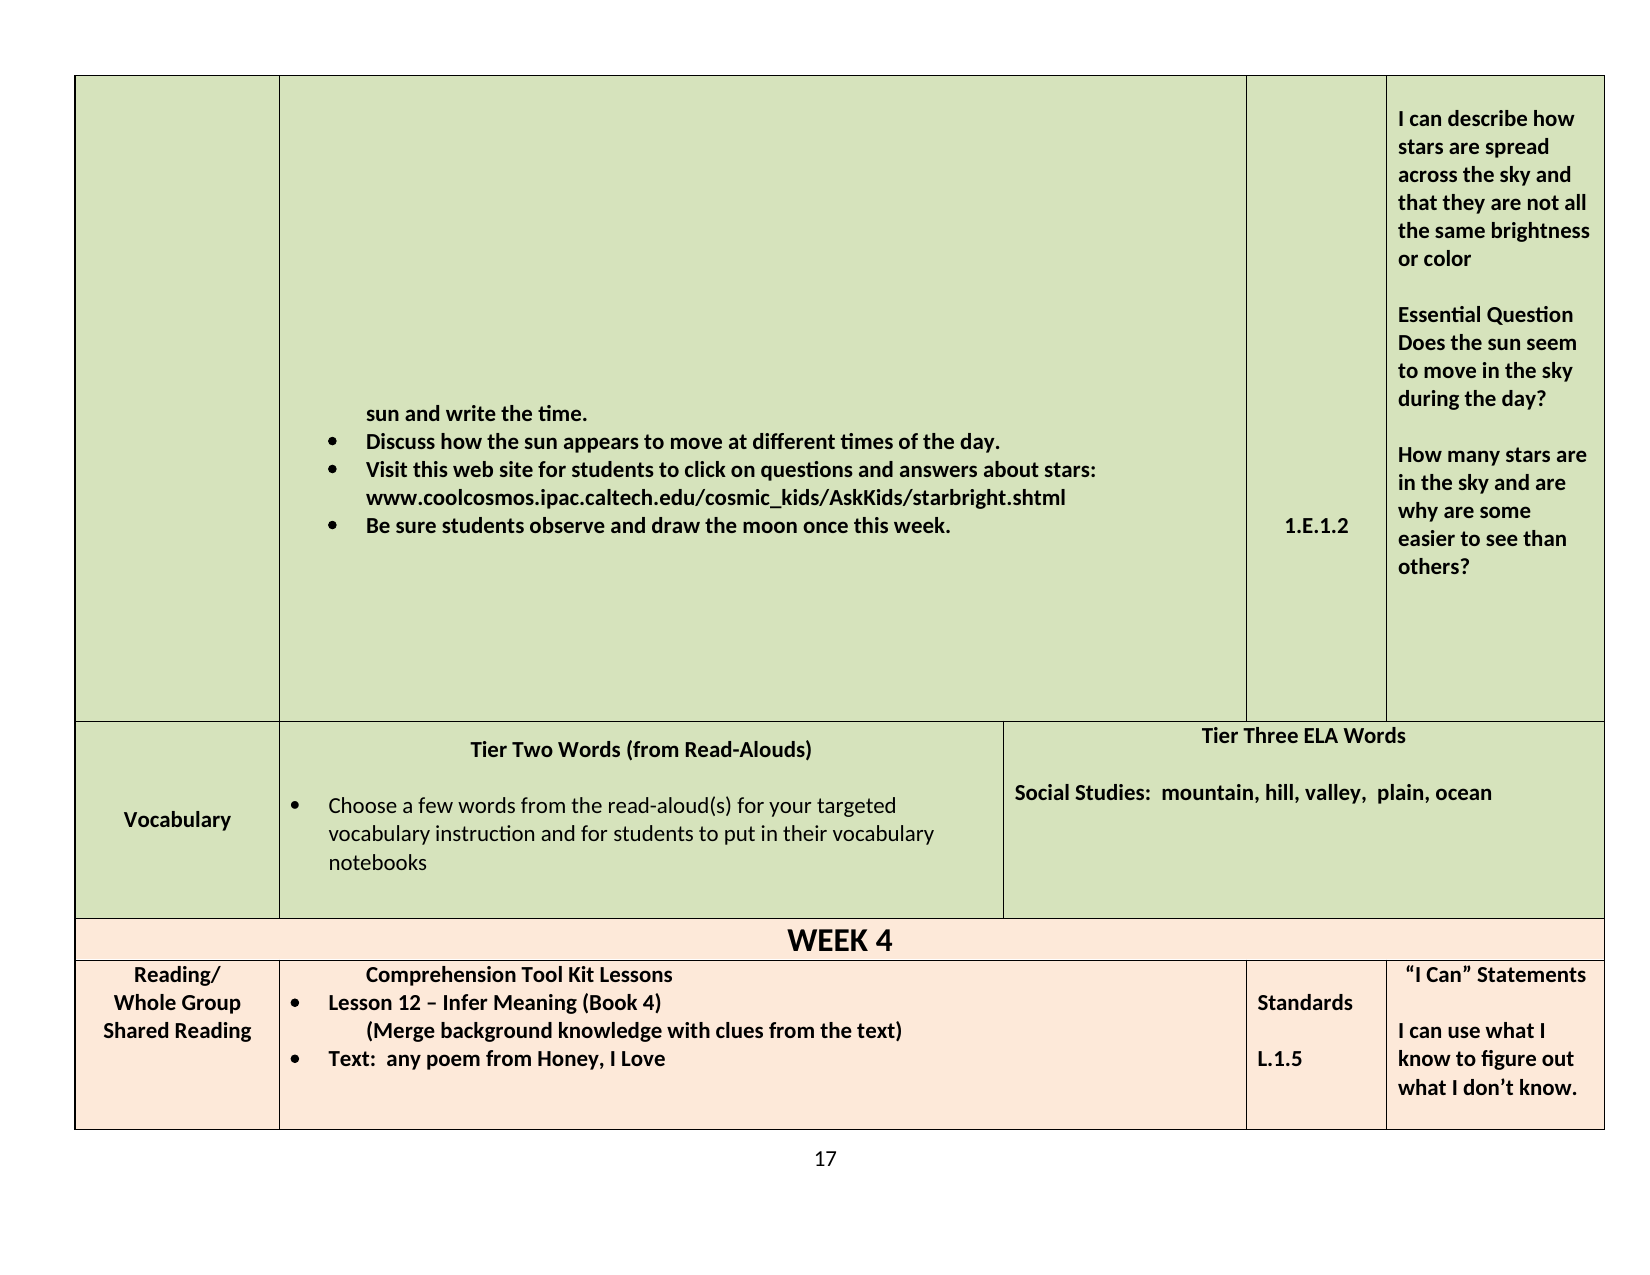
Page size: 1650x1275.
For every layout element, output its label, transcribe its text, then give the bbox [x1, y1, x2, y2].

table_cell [280, 961, 1246, 1129]
table_cell Standards L.1.5 [1247, 961, 1386, 1129]
table_cell Vocabulary [76, 722, 279, 918]
table_cell Tier Three ELA Words Social Studies: mountain, hill, valley, plain, ocean [1004, 722, 1604, 918]
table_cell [76, 961, 279, 1129]
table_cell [1387, 961, 1604, 1129]
table_cell WEEK 4 [76, 919, 1604, 959]
table_cell Tier Two Words (from Read-Alouds) Choose a few words from the read-aloud(s) for your targeted vocabulary instruction and for students to put in their vocabulary notebooks [280, 722, 1003, 918]
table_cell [1387, 76, 1604, 721]
